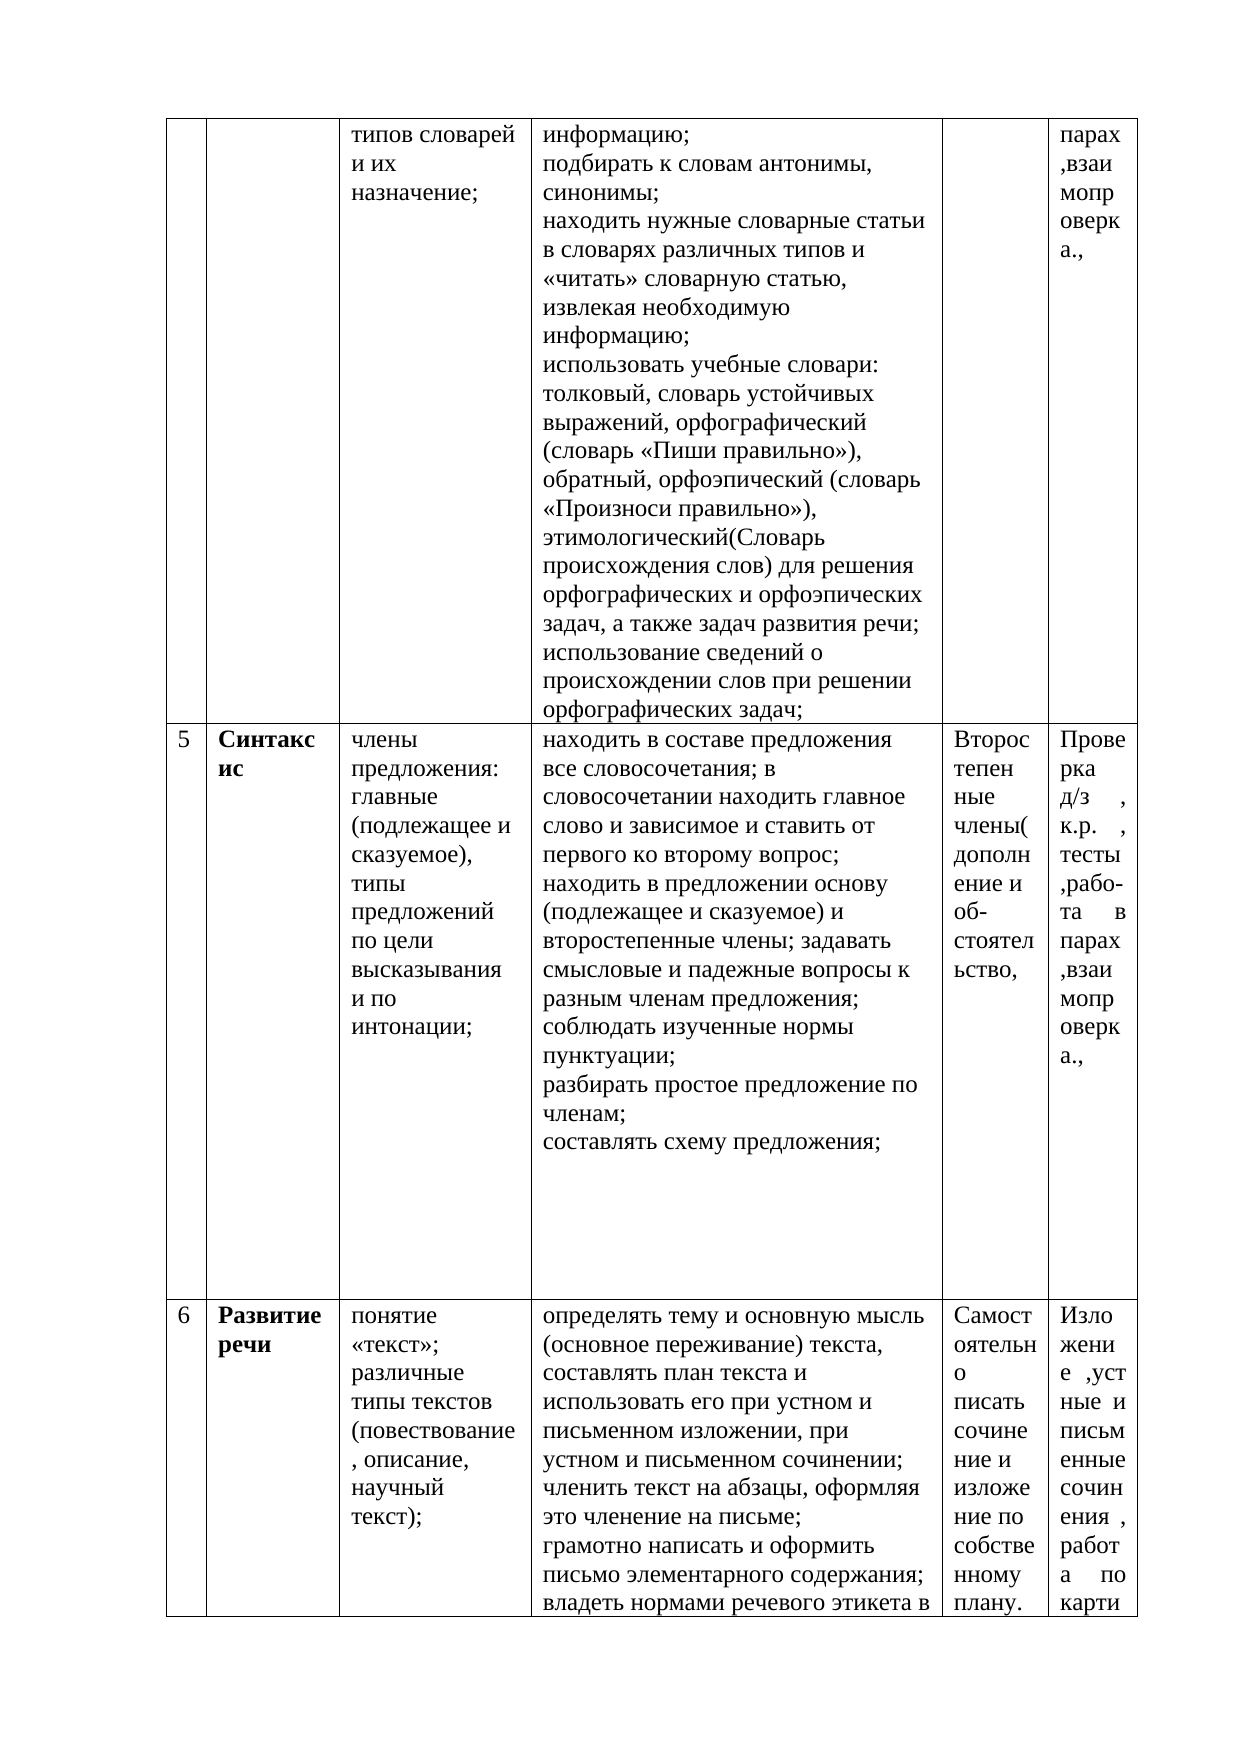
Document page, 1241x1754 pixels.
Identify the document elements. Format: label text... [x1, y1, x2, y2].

table_cell члены предложения: главные (подлежащее и сказуемое), типы предложений по цели высказывания и по интонации; [340, 724, 531, 1299]
table_cell Синтаксис [207, 724, 339, 1299]
table_cell 6 [167, 1300, 206, 1616]
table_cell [207, 119, 339, 723]
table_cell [1049, 1300, 1137, 1616]
table_cell Проверка д/з , к.р. , тесты ,рабо- та в парах ,взаимопроверка., [1049, 724, 1137, 1299]
table_cell Развитие речи [207, 1300, 339, 1616]
table_cell Второстепен ные члены(дополнение и обстоятельство, [943, 724, 1048, 1299]
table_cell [340, 1300, 531, 1616]
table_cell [340, 119, 531, 723]
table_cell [943, 1300, 1048, 1616]
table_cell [532, 1300, 942, 1616]
table_cell 5 [167, 724, 206, 1299]
table_cell [943, 119, 1048, 723]
table_cell 4 [167, 119, 206, 723]
table_cell находить в составе предложения все словосочетания; в словосочетании находить главное слово и зависимое и ставить от первого ко второму вопрос; находить в предложении основу (подлежащее и сказуемое) и второстепенные члены; задавать смысловые и падежные вопросы к разным членам предложения; соблюдать изученные нормы пунктуации; разбирать простое предложение по членам; составлять схему предложения; [532, 724, 942, 1299]
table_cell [1049, 119, 1137, 723]
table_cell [532, 119, 942, 723]
